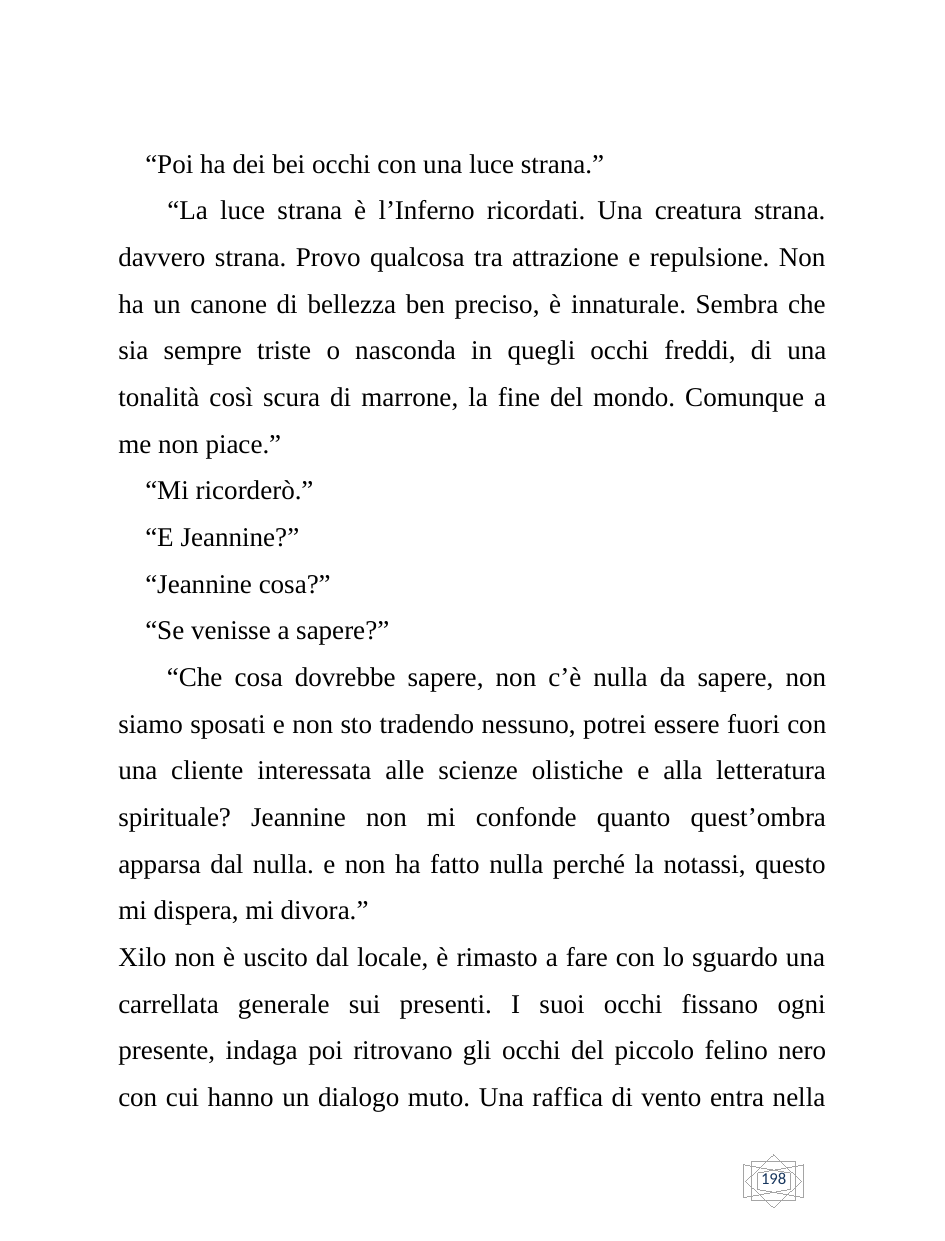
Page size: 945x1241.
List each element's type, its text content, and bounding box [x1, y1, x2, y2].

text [118, 941, 827, 1112]
text “Se venisse a sapere?” [118, 614, 827, 646]
text “La luce strana è l’Inferno ricordati. Una creatura strana. davvero strana. Provo qualcosa tra attrazione e repulsione. Non ha un canone di bellezza ben preciso, è innaturale. Sembra che sia sempre triste o nasconda in quegli occhi freddi, di una tonalità così scura di marrone, la fine del mondo. Comunque a me non piace.” [118, 194, 827, 459]
text “Poi ha dei bei occhi con una luce strana.” [118, 148, 827, 179]
text “Mi ricorderò.” [118, 474, 827, 506]
text “Che cosa dovrebbe sapere, non c’è nulla da sapere, non siamo sposati e non sto tradendo nessuno, potrei essere fuori con una cliente interessata alle scienze olistiche e alla letteratura spirituale? Jeannine non mi confonde quanto quest’ombra apparsa dal nulla. e non ha fatto nulla perché la notassi, questo mi dispera, mi divora.” [118, 661, 827, 926]
text “Jeannine cosa?” [118, 568, 827, 599]
text “E Jeannine?” [118, 521, 827, 552]
